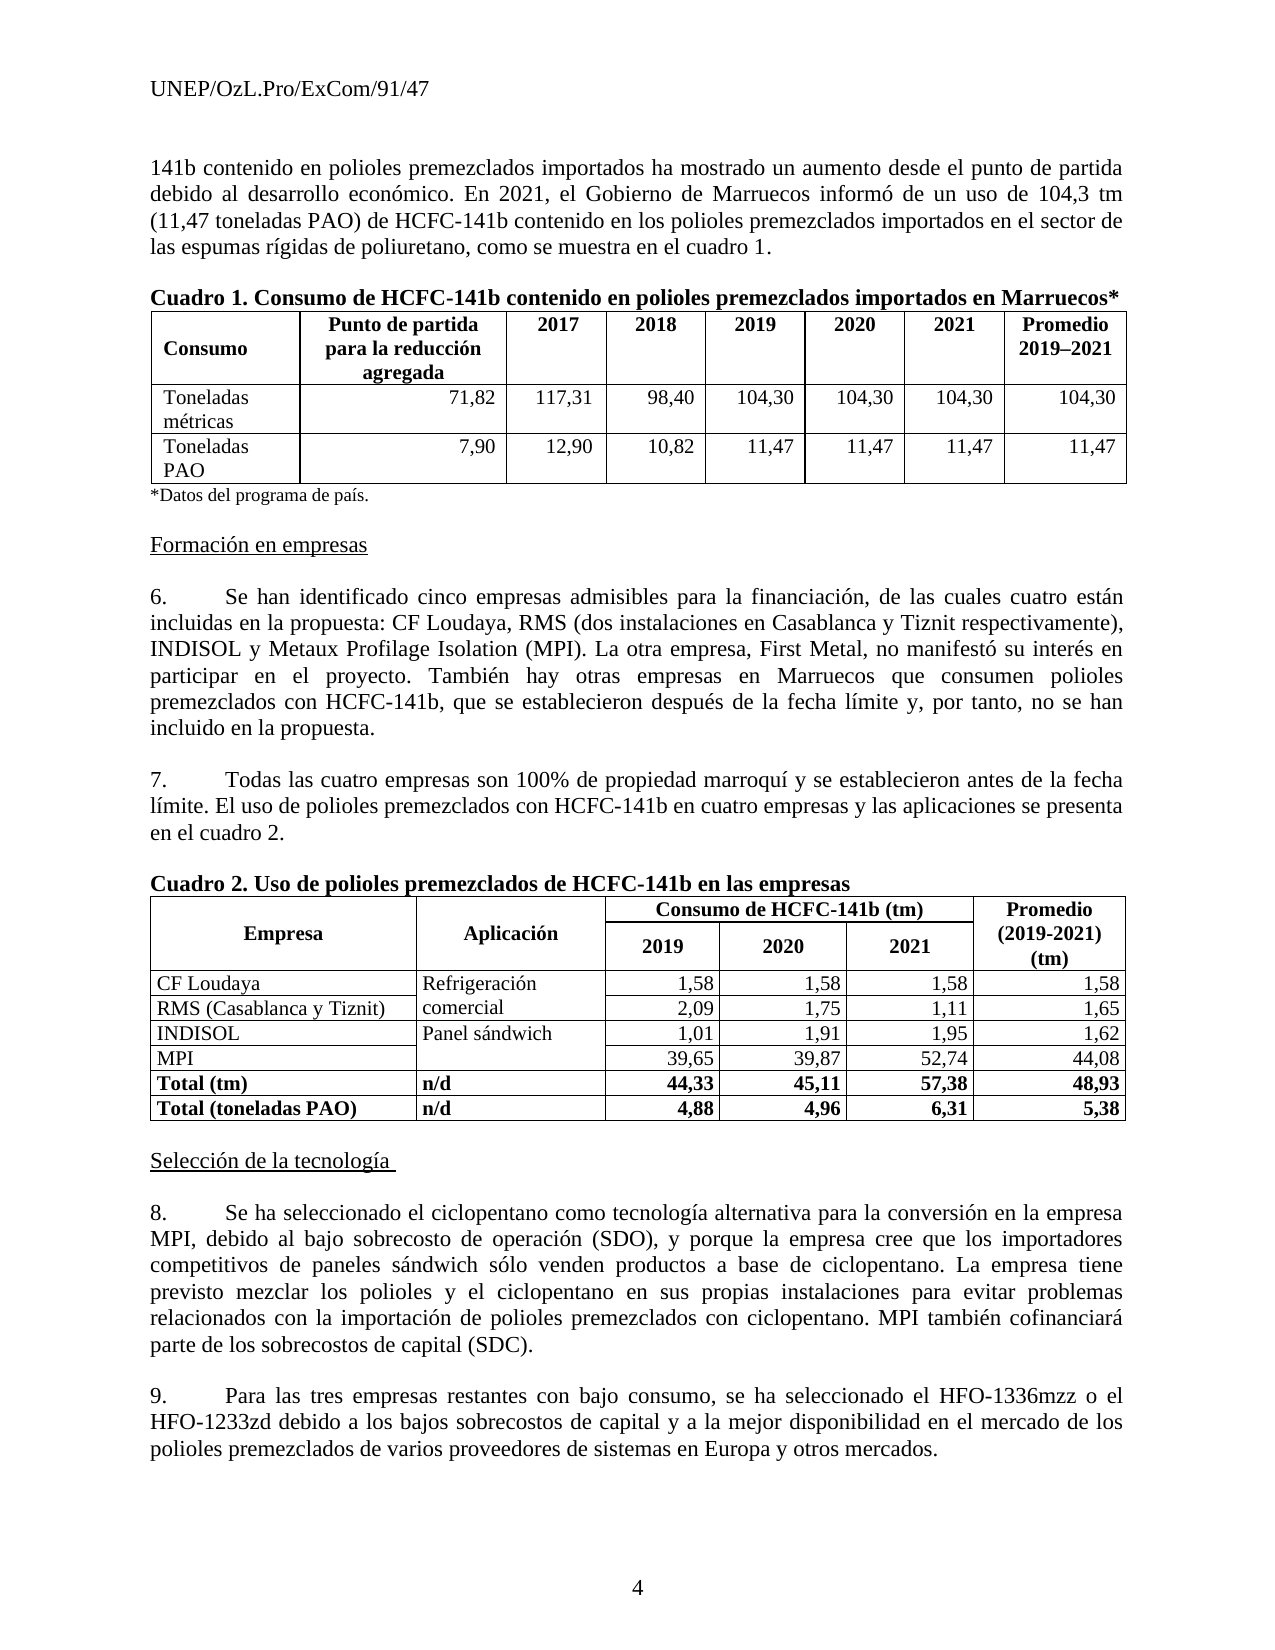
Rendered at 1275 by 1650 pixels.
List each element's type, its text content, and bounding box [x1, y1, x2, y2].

table_cell Refrigeración comercial [417, 971, 605, 1020]
table_cell Toneladas métricas [152, 385, 299, 433]
table_cell 1,58 [606, 971, 719, 994]
table_cell 1,58 [720, 971, 846, 994]
table_cell n/d [417, 1071, 605, 1095]
subtitle Se han identificado cinco empresas admisibles para la financiación, de las cuales cuatro están incluidas en la propuesta: CF Loudaya, RMS (dos instalaciones en Casablanca y Tiznit respectivamente), INDISOL y Metaux Profilage Isolation (MPI). La otra empresa, First Metal, no manifestó su interés en participar en el proyecto. También hay otras empresas en Marruecos que consumen polioles premezclados con HCFC-141b, que se establecieron después de la fecha límite y, por tanto, no se han incluido en la propuesta. [150, 583, 1125, 741]
table_header 2019 [706, 312, 804, 384]
table_cell 7,90 [301, 434, 506, 482]
table_cell 5,38 [974, 1096, 1125, 1120]
table_cell 104,30 [905, 385, 1004, 433]
table_cell 104,30 [1005, 385, 1126, 433]
table_cell 1,58 [847, 971, 973, 994]
table_cell 52,74 [847, 1046, 973, 1070]
table_cell 11,47 [905, 434, 1004, 482]
subtitle Se ha seleccionado el ciclopentano como tecnología alternativa para la conversión en la empresa MPI, debido al bajo sobrecosto de operación (SDO), y porque la empresa cree que los importadores competitivos de paneles sándwich sólo venden productos a base de ciclopentano. La empresa tiene previsto mezclar los polioles y el ciclopentano en sus propias instalaciones para evitar problemas relacionados con la importación de polioles premezclados con ciclopentano. MPI también cofinanciará parte de los sobrecostos de capital (SDC). [150, 1199, 1125, 1357]
table_cell 1,91 [720, 1021, 846, 1045]
table_cell INDISOL [151, 1021, 416, 1045]
table_cell 2020 [720, 923, 846, 969]
table_cell 6,31 [847, 1096, 973, 1120]
table_header 2021 [905, 312, 1004, 384]
table_cell RMS (Casablanca y Tiznit) [151, 996, 416, 1020]
subtitle Selección de la tecnología [150, 1147, 1125, 1174]
table_cell 104,30 [706, 385, 804, 433]
table_header 2018 [607, 312, 705, 384]
table_cell 39,65 [606, 1046, 719, 1070]
table_header Punto de partida para la reducción agregada [301, 312, 506, 384]
table_cell 1,01 [606, 1021, 719, 1045]
table_cell 11,47 [1005, 434, 1126, 482]
table_cell 57,38 [847, 1071, 973, 1095]
table_header Consumo [152, 312, 299, 384]
subtitle Cuadro 1. Consumo de HCFC-141b contenido en polioles premezclados importados en Marruecos* [150, 284, 1125, 311]
table_cell Total (toneladas PAO) [151, 1096, 416, 1120]
table_cell 1,95 [847, 1021, 973, 1045]
text *Datos del programa de país. [150, 483, 1125, 505]
table_cell 1,62 [974, 1021, 1125, 1045]
table_header Consumo de HCFC-141b (tm) [606, 897, 973, 921]
table_cell 4,88 [606, 1096, 719, 1120]
subtitle Para las tres empresas restantes con bajo consumo, se ha seleccionado el HFO-1336mzz o el HFO-1233zd debido a los bajos sobrecostos de capital y a la mejor disponibilidad en el mercado de los polioles premezclados de varios proveedores de sistemas en Europa y otros mercados. [150, 1382, 1125, 1461]
table_cell 45,11 [720, 1071, 846, 1095]
table_cell Total (tm) [151, 1071, 416, 1095]
table_cell 44,33 [606, 1071, 719, 1095]
table_cell 1,75 [720, 996, 846, 1020]
table_cell 2,09 [606, 996, 719, 1020]
table_cell 12,90 [507, 434, 606, 482]
subtitle Formación en empresas [150, 531, 1125, 558]
table_cell 1,65 [974, 996, 1125, 1020]
table_cell 10,82 [607, 434, 705, 482]
table_cell n/d [417, 1096, 605, 1120]
table_header Aplicación [417, 897, 605, 969]
table_cell 104,30 [806, 385, 904, 433]
table_cell 11,47 [806, 434, 904, 482]
table_cell CF Loudaya [151, 971, 416, 994]
table_cell 2019 [606, 923, 719, 969]
table_cell 117,31 [507, 385, 606, 433]
table_header 2017 [507, 312, 606, 384]
table_cell Panel sándwich [417, 1021, 605, 1070]
table_cell 71,82 [301, 385, 506, 433]
table_cell 98,40 [607, 385, 705, 433]
subtitle Cuadro 2. Uso de polioles premezclados de HCFC-141b en las empresas [150, 870, 1125, 896]
table_cell 1,58 [974, 971, 1125, 994]
subtitle Todas las cuatro empresas son 100% de propiedad marroquí y se establecieron antes de la fecha límite. El uso de polioles premezclados con HCFC-141b en cuatro empresas y las aplicaciones se presenta en el cuadro 2. [150, 766, 1125, 845]
table_header Empresa [151, 897, 416, 969]
table_header Promedio (2019-2021) (tm) [974, 897, 1125, 969]
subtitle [150, 154, 1125, 259]
table_cell 4,96 [720, 1096, 846, 1120]
table_cell 11,47 [706, 434, 804, 482]
table_cell Toneladas PAO [152, 434, 299, 482]
table_cell 1,11 [847, 996, 973, 1020]
table_cell MPI [151, 1046, 416, 1070]
table_cell 44,08 [974, 1046, 1125, 1070]
table_cell 39,87 [720, 1046, 846, 1070]
table_header 2020 [806, 312, 904, 384]
table_cell 48,93 [974, 1071, 1125, 1095]
table_header Promedio 2019–2021 [1005, 312, 1126, 384]
table_cell 2021 [847, 923, 973, 969]
